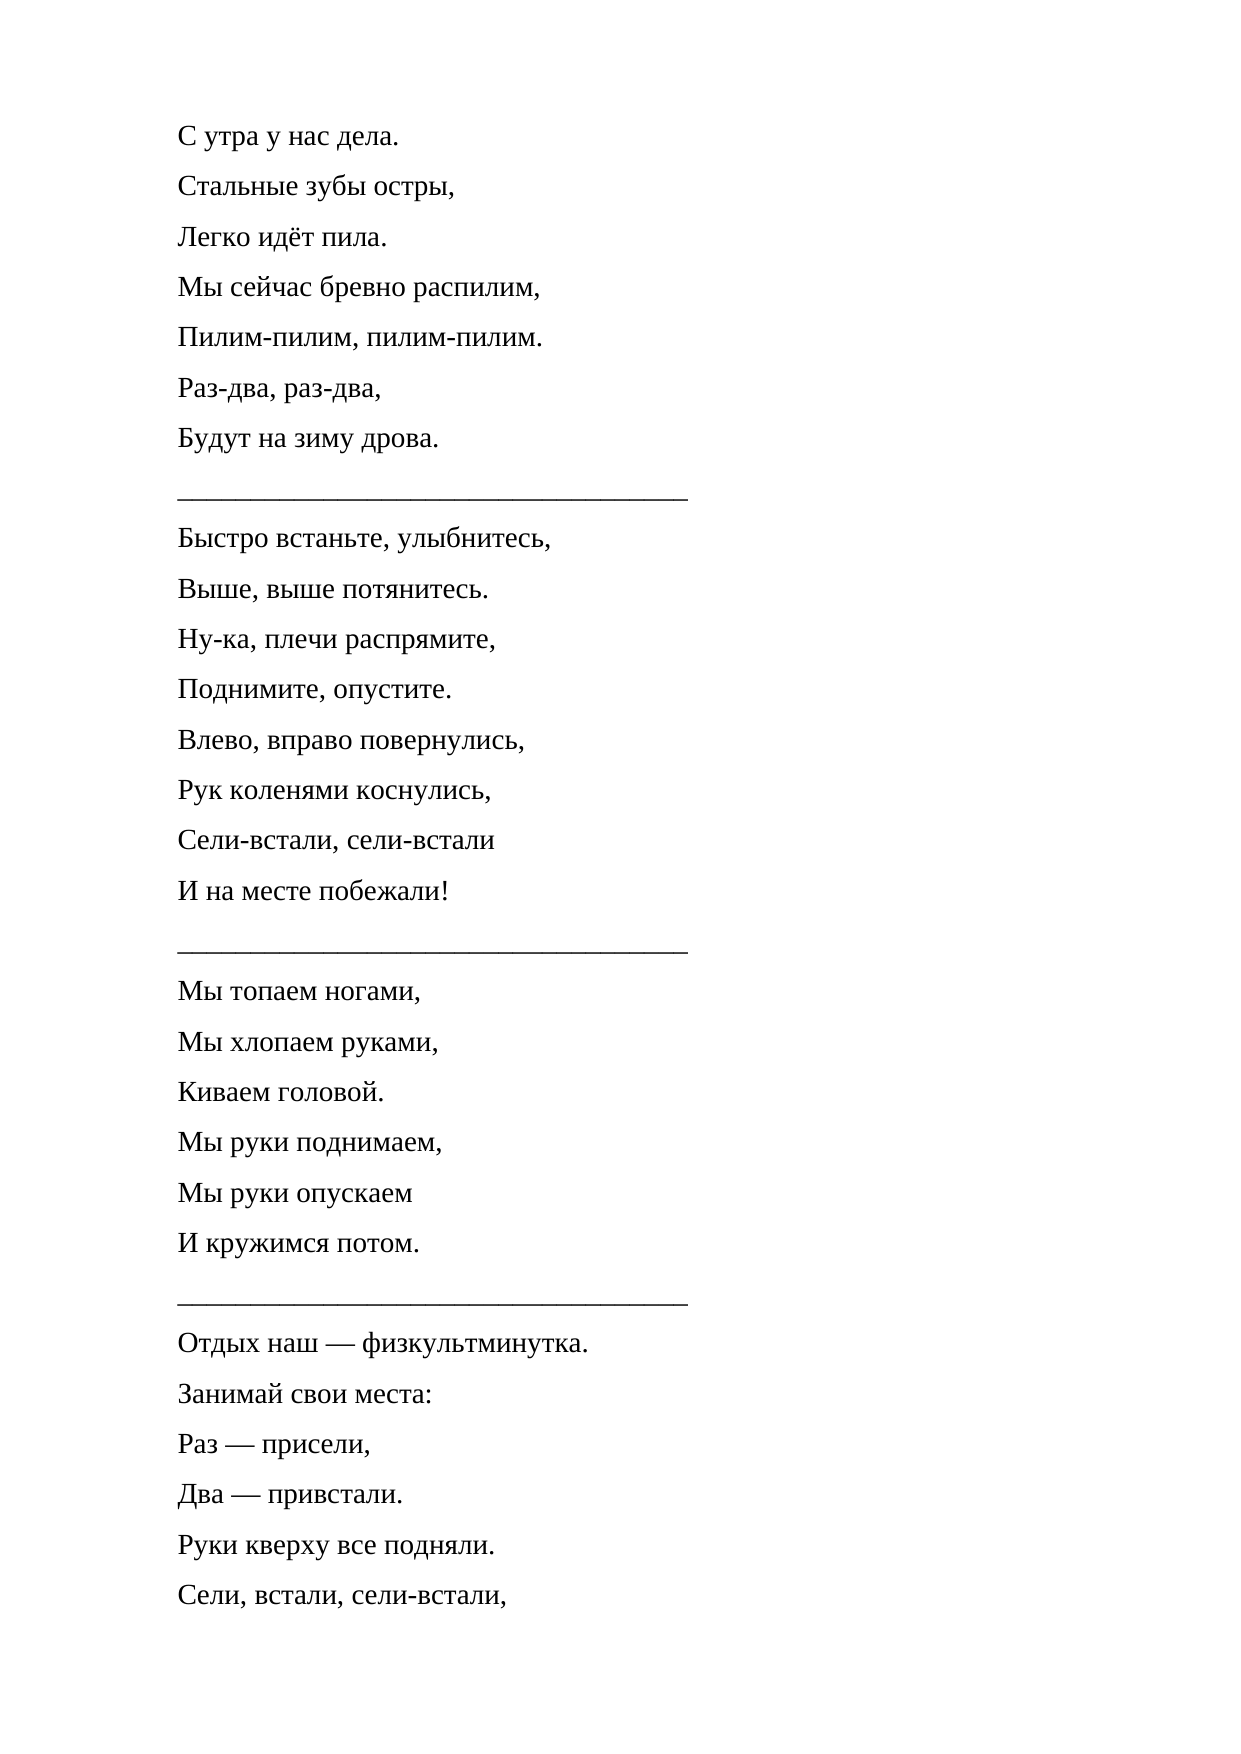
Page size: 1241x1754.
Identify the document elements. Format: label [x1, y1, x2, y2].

text [177, 118, 1152, 1611]
